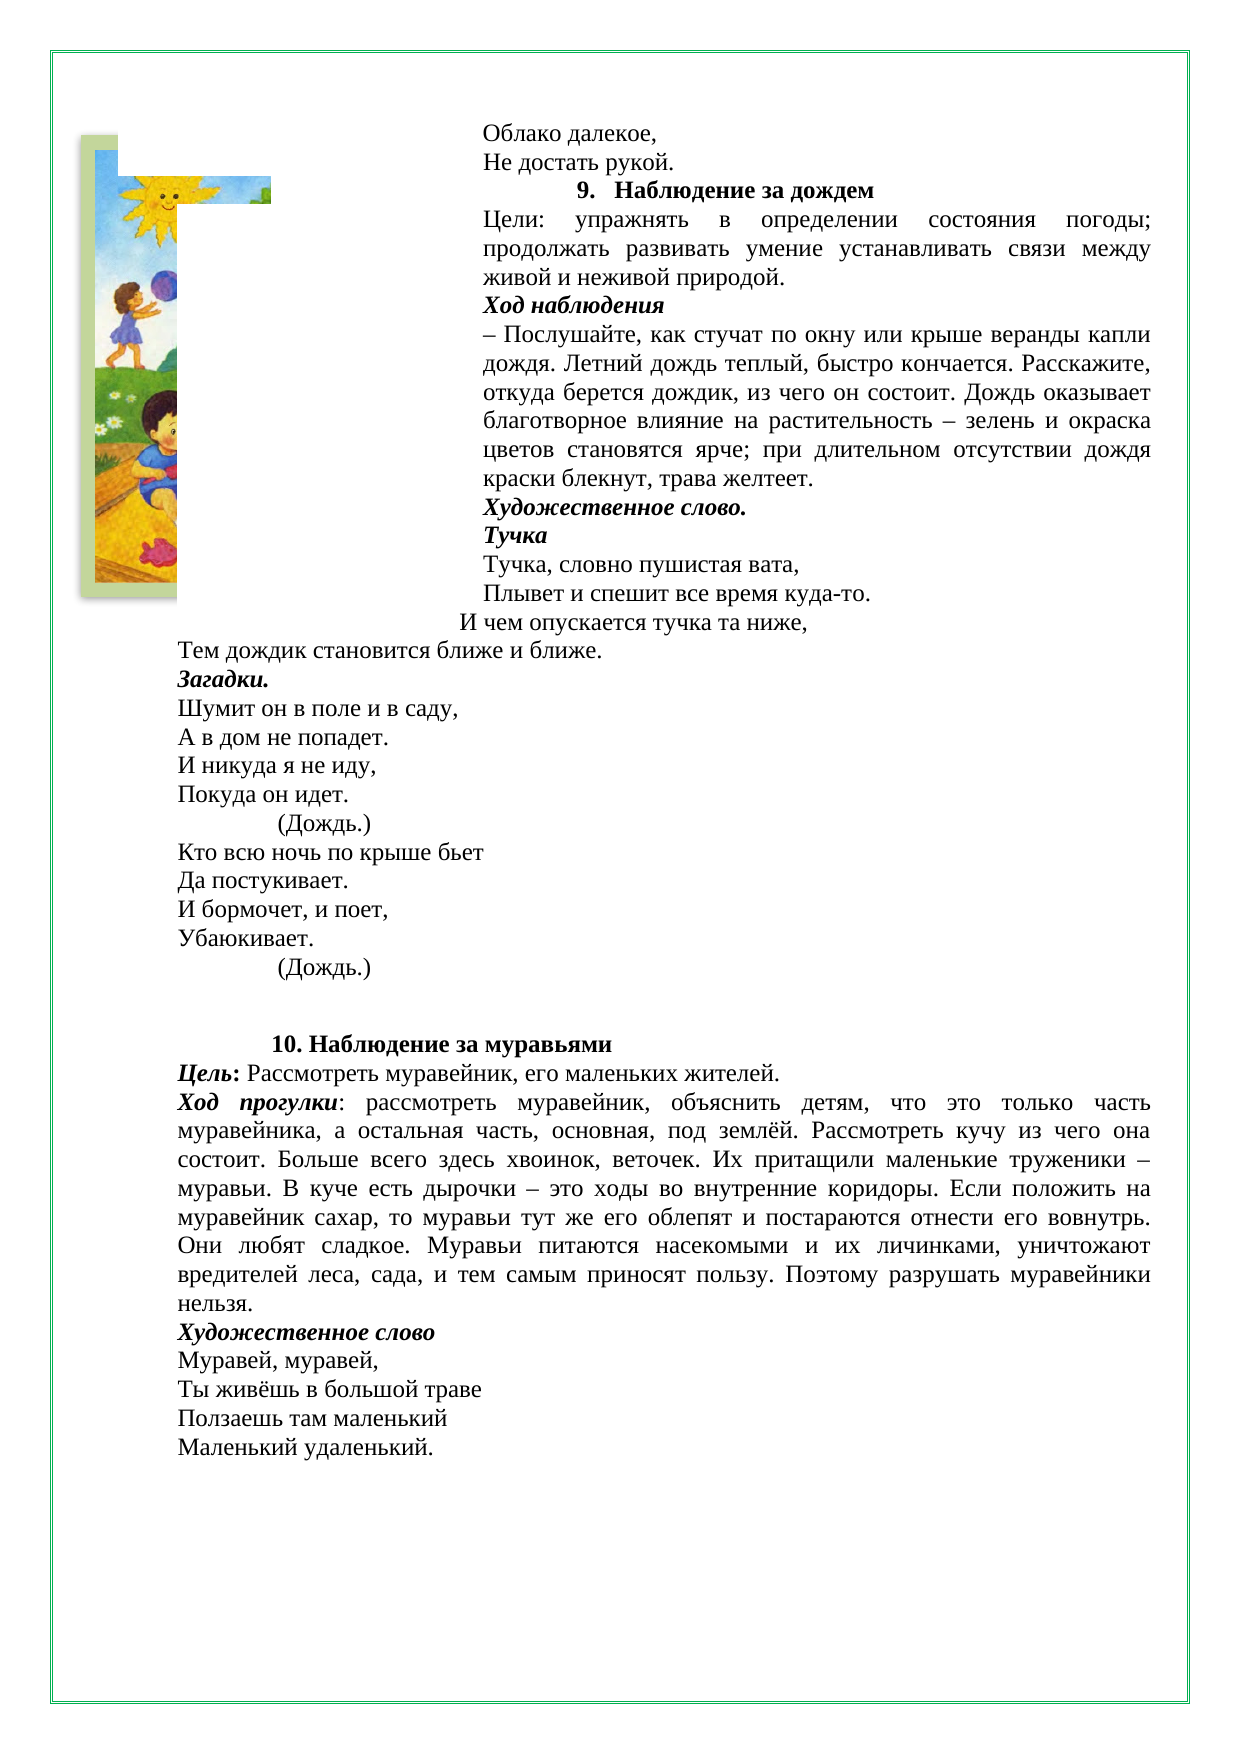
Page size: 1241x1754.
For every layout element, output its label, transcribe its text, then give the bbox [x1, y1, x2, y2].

text Ты живёшь в большой траве [177, 1374, 1152, 1403]
text Муравей, муравей, [177, 1345, 1152, 1374]
text Маленький удаленький. [177, 1432, 1152, 1460]
text А в дом не попадет. [177, 722, 1152, 751]
text Облако далекое, [118, 118, 1152, 147]
text И бормочет, и поет, [177, 894, 1152, 923]
list Наблюдение за дождем [271, 176, 1152, 204]
text Кто всю ночь по крыше бьет [177, 837, 1152, 866]
text Ползаешь там маленький [177, 1403, 1152, 1432]
text Шумит он в поле и в саду, [177, 693, 1152, 722]
list Наблюдение за муравьями [271, 1029, 1152, 1058]
text Да постукивает. [177, 866, 1152, 894]
text – Послушайте, как стучат по окну или крыше веранды капли дождя. Летний дождь теплый, быстро кончается. Расскажите, откуда берется дождик, из чего он состоит. Дождь оказывает благотворное влияние на растительность – зелень и окраска цветов становятся ярче; при длительном отсутствии дождя краски блекнут, трава желтеет. [177, 319, 1152, 492]
text Не достать рукой. [118, 147, 1152, 176]
text Цель: Рассмотреть муравейник, его маленьких жителей. [177, 1058, 1152, 1087]
text Убаюкивает. [177, 923, 1152, 952]
text Тем дождик становится ближе и ближе. [177, 636, 1152, 664]
text (Дождь.) [177, 952, 1152, 981]
text Художественное слово [177, 1317, 1152, 1345]
text Тучка [177, 521, 1152, 549]
picture [95, 150, 271, 583]
text Художественное слово. [177, 492, 1152, 521]
text Ход прогулки: рассмотреть муравейник, объяснить детям, что это только часть муравейника, а остальная часть, основная, под землёй. Рассмотреть кучу из чего она состоит. Больше всего здесь хвоинок, веточек. Их притащили маленькие труженики – муравьи. В куче есть дырочки – это ходы во внутренние коридоры. Если положить на муравейник сахар, то муравьи тут же его облепят и постараются отнести его вовнутрь. Они любят сладкое. Муравьи питаются насекомыми и их личинками, уничтожают вредителей леса, сада, и тем самым приносят пользу. Поэтому разрушать муравейники нельзя. [177, 1087, 1152, 1317]
text Плывет и спешит все время куда-то. [177, 578, 1152, 607]
text Покуда он идет. [177, 779, 1152, 808]
text Тучка, словно пушистая вата, [177, 549, 1152, 578]
text Ход наблюдения [177, 291, 1152, 319]
text (Дождь.) [177, 808, 1152, 837]
text Загадки. [177, 664, 1152, 693]
text И чем опускается тучка та ниже, [177, 607, 1152, 636]
text Цели: упражнять в определении состояния погоды; продолжать развивать умение устанавливать связи между живой и неживой природой. [177, 204, 1152, 291]
text И никуда я не иду, [177, 751, 1152, 779]
